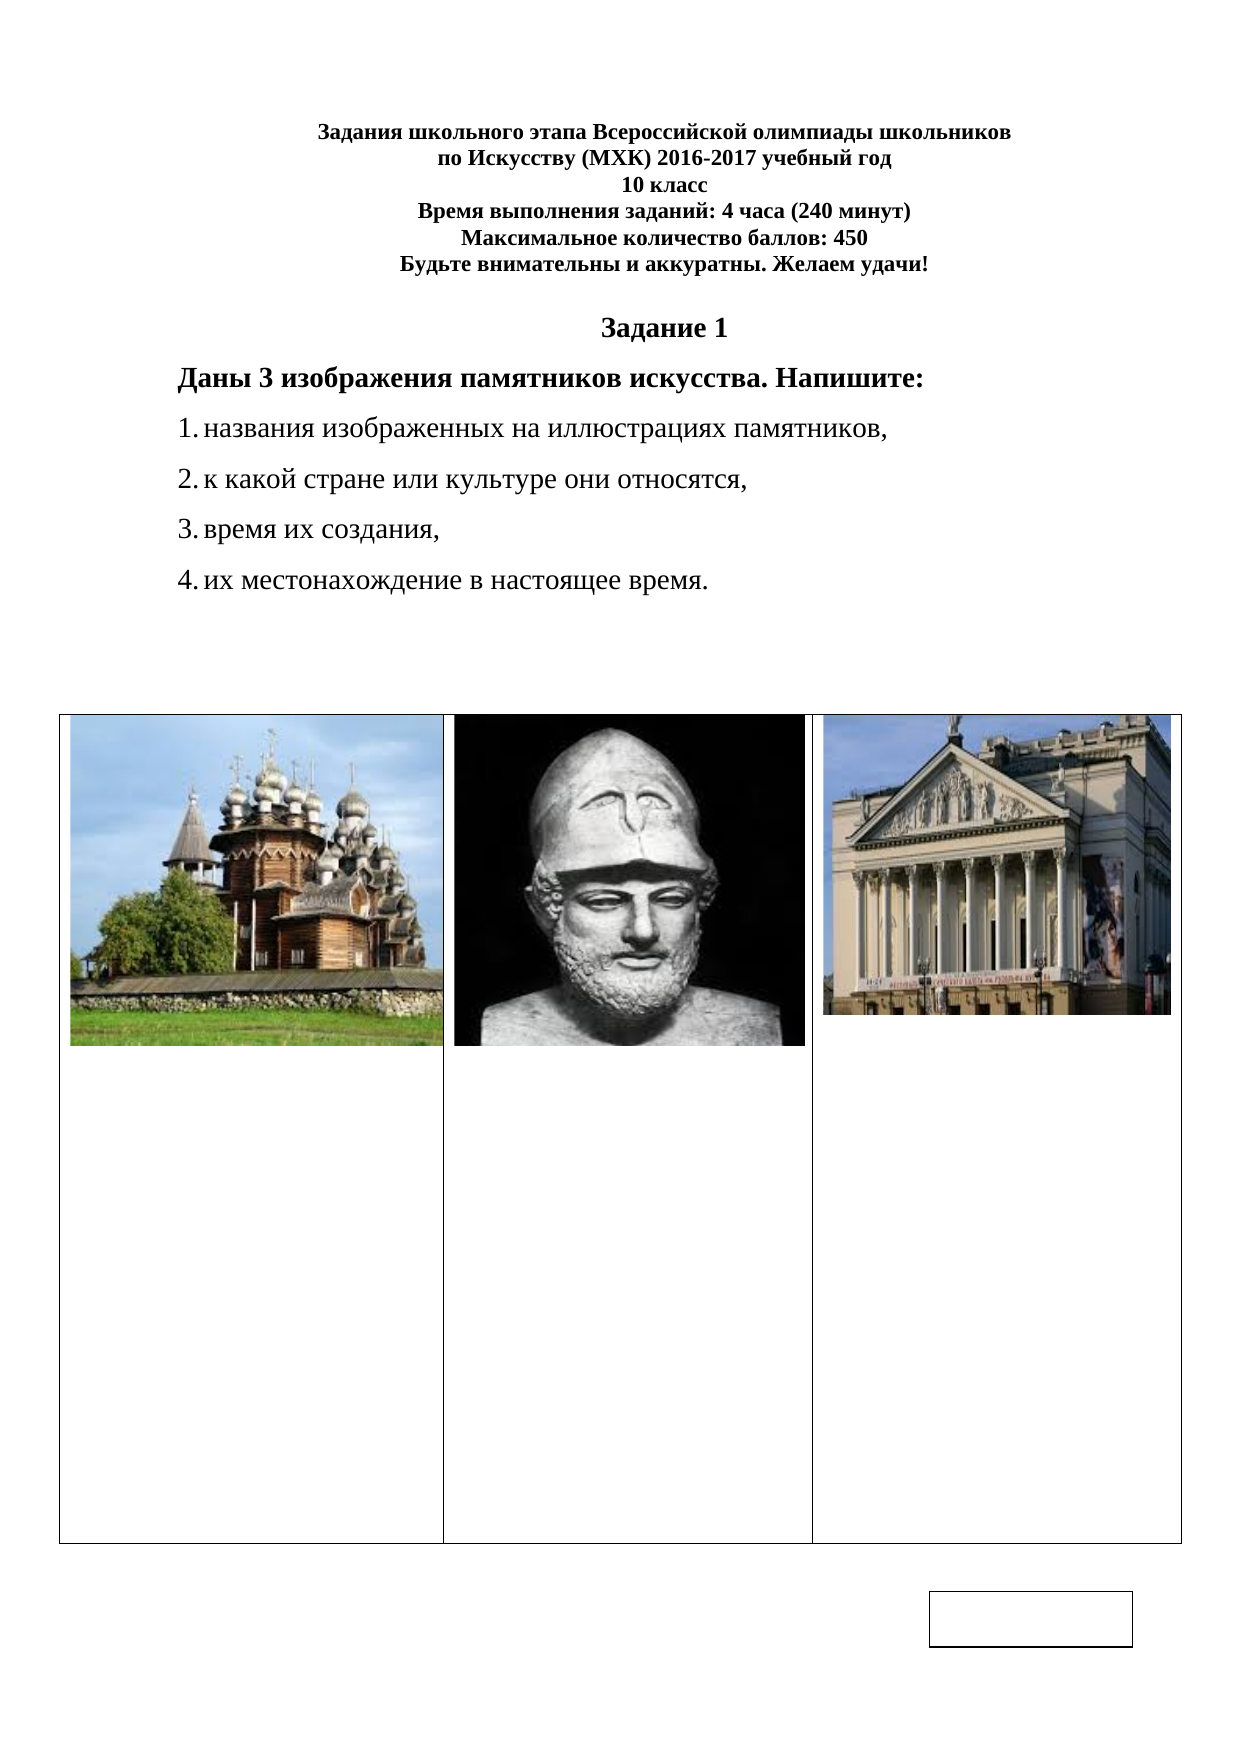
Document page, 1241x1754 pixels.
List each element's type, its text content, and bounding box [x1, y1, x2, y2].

table_header [813, 715, 1181, 1543]
picture [70, 715, 443, 1046]
text Максимальное количество баллов: 450 [177, 223, 1152, 250]
text Даны 3 изображения памятников искусства. Напишите: [177, 360, 1152, 394]
list к какой стране или культуре они относятся, [177, 461, 1152, 494]
picture [823, 715, 1171, 1015]
list названия изображенных на иллюстрациях памятников, [177, 411, 1152, 444]
picture [454, 715, 805, 1046]
text Время выполнения заданий: 4 часа (240 минут) [177, 197, 1152, 223]
table_header [930, 1592, 1132, 1646]
text Задания школьного этапа Всероссийской олимпиады школьников [177, 118, 1152, 144]
text Задание 1 [177, 310, 1152, 343]
list их местонахождение в настоящее время. [177, 562, 1152, 596]
list время их создания, [177, 511, 1152, 545]
text Будьте внимательны и аккуратны. Желаем удачи! [177, 250, 1152, 276]
table_header [444, 715, 812, 1543]
text по Искусству (МХК) 2016-2017 учебный год [177, 144, 1152, 171]
text 10 класс [177, 171, 1152, 197]
table_header [60, 715, 443, 1543]
